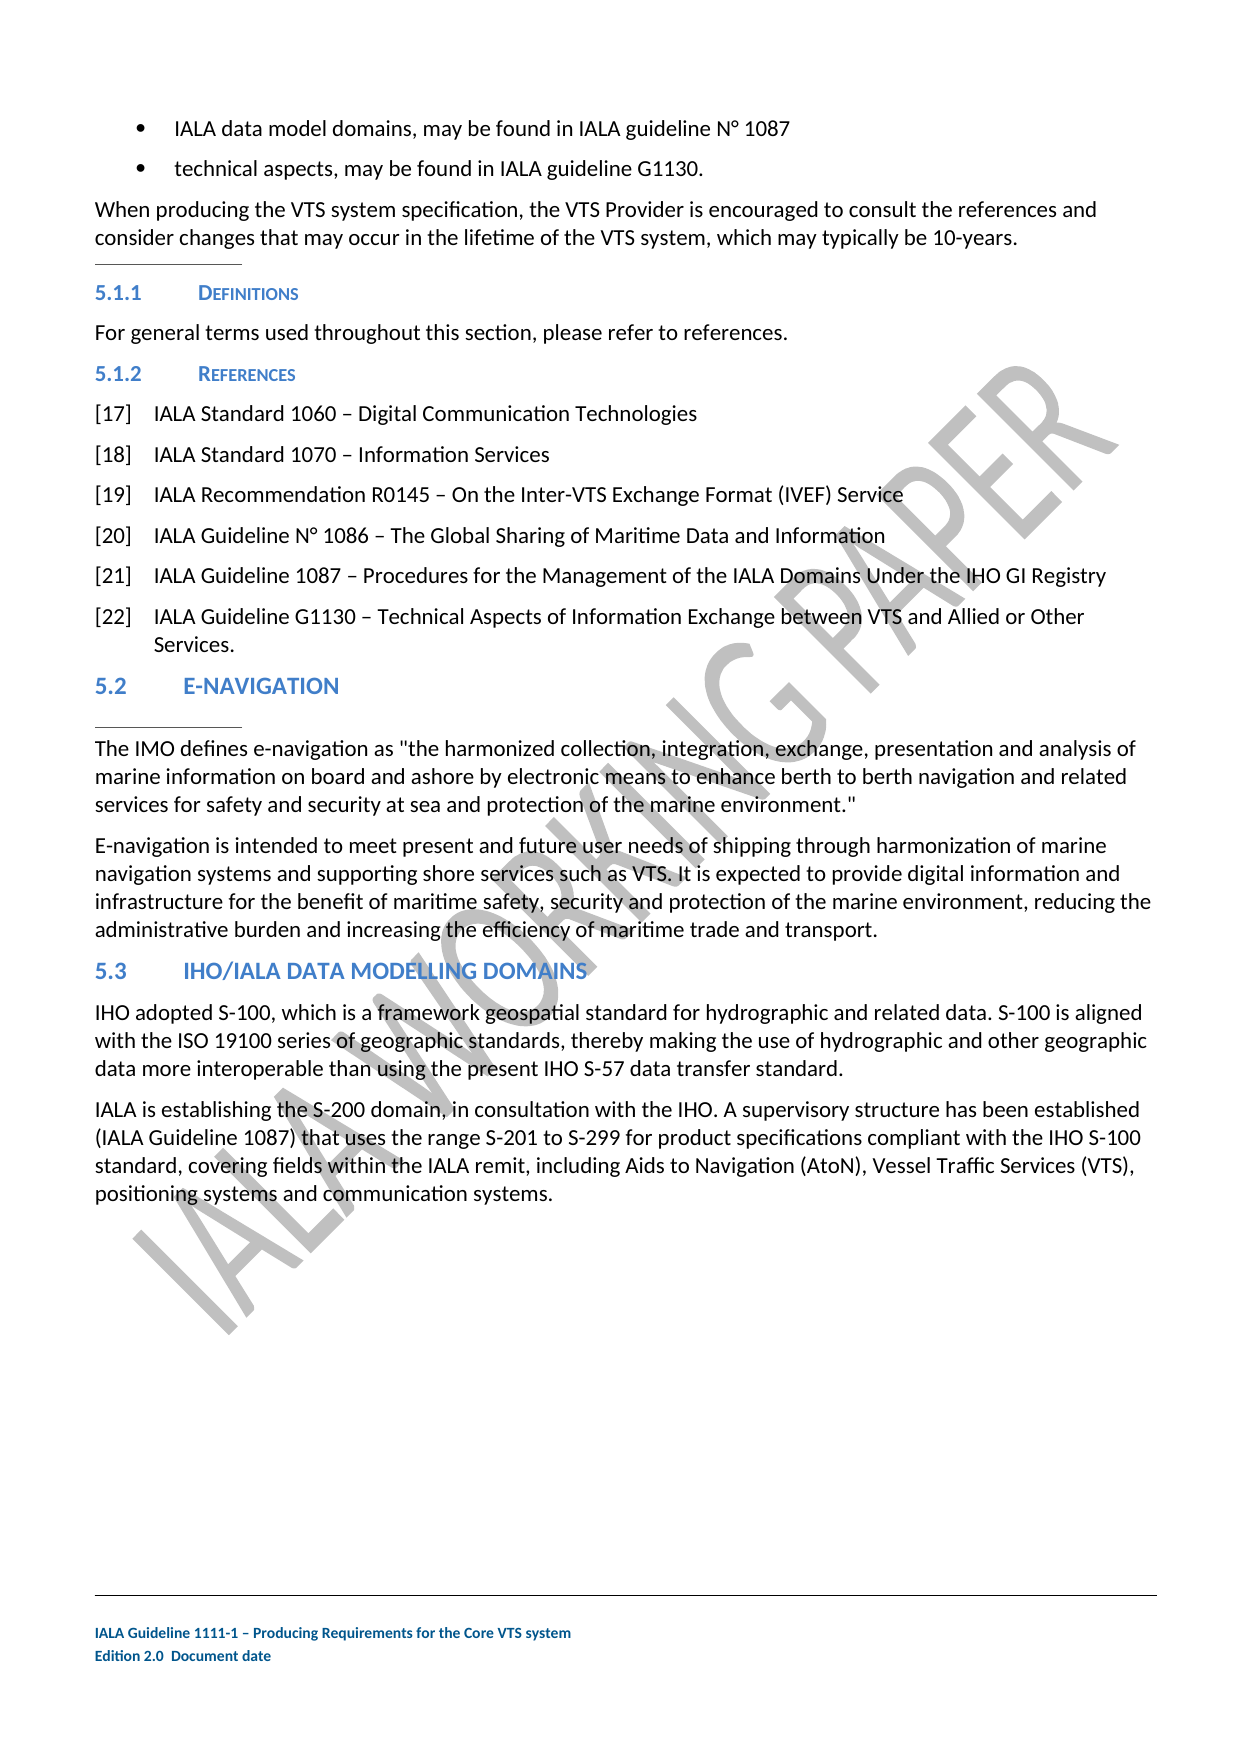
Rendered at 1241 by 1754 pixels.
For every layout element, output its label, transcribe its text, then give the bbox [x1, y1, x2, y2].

list IALA Standard 1070 – Information Services [94, 440, 1157, 468]
text When producing the VTS system specification, the VTS Provider is encouraged to consult the references and consider changes that may occur in the lifetime of the VTS system, which may typically be 10-years. [94, 195, 1157, 251]
list IALA data model domains, may be found in IALA guideline N° 1087 [137, 114, 1157, 142]
text IALA is establishing the S-200 domain, in consultation with the IHO. A supervisory structure has been established (IALA Guideline 1087) that uses the range S-201 to S-299 for product specifications compliant with the IHO S-100 standard, covering fields within the IALA remit, including Aids to Navigation (AtoN), Vessel Traffic Services (VTS), positioning systems and communication systems. [94, 1095, 1157, 1207]
list IALA Guideline 1087 – Procedures for the Management of the IALA Domains Under the IHO GI Registry [94, 561, 1157, 589]
text The IMO defines e-navigation as "the harmonized collection, integration, exchange, presentation and analysis of marine information on board and ashore by electronic means to enhance berth to berth navigation and related services for safety and security at sea and protection of the marine environment." [94, 734, 1157, 818]
subtitle E-navigation [94, 671, 1157, 701]
subtitle Definitions [94, 278, 1069, 306]
list IALA Guideline N° 1086 – The Global Sharing of Maritime Data and Information [94, 521, 1157, 549]
list IALA Standard 1060 – Digital Communication Technologies [94, 399, 1157, 427]
list IALA Recommendation R0145 – On the Inter-VTS Exchange Format (IVEF) Service [94, 480, 1157, 508]
subtitle IHO/IALA Data modelling domains [94, 956, 1157, 986]
text IHO adopted S-100, which is a framework geospatial standard for hydrographic and related data. S-100 is aligned with the ISO 19100 series of geographic standards, thereby making the use of hydrographic and other geographic data more interoperable than using the present IHO S-57 data transfer standard. [94, 998, 1157, 1083]
list IALA Guideline G1130 – Technical Aspects of Information Exchange between VTS and Allied or Other Services. [94, 602, 1157, 658]
text For general terms used throughout this section, please refer to references. [94, 318, 1157, 346]
list technical aspects, may be found in IALA guideline G1130. [137, 154, 1157, 182]
subtitle References [94, 359, 1069, 387]
text E-navigation is intended to meet present and future user needs of shipping through harmonization of marine navigation systems and supporting shore services such as VTS. It is expected to provide digital information and infrastructure for the benefit of maritime safety, security and protection of the marine environment, reducing the administrative burden and increasing the efficiency of maritime trade and transport. [94, 831, 1157, 943]
